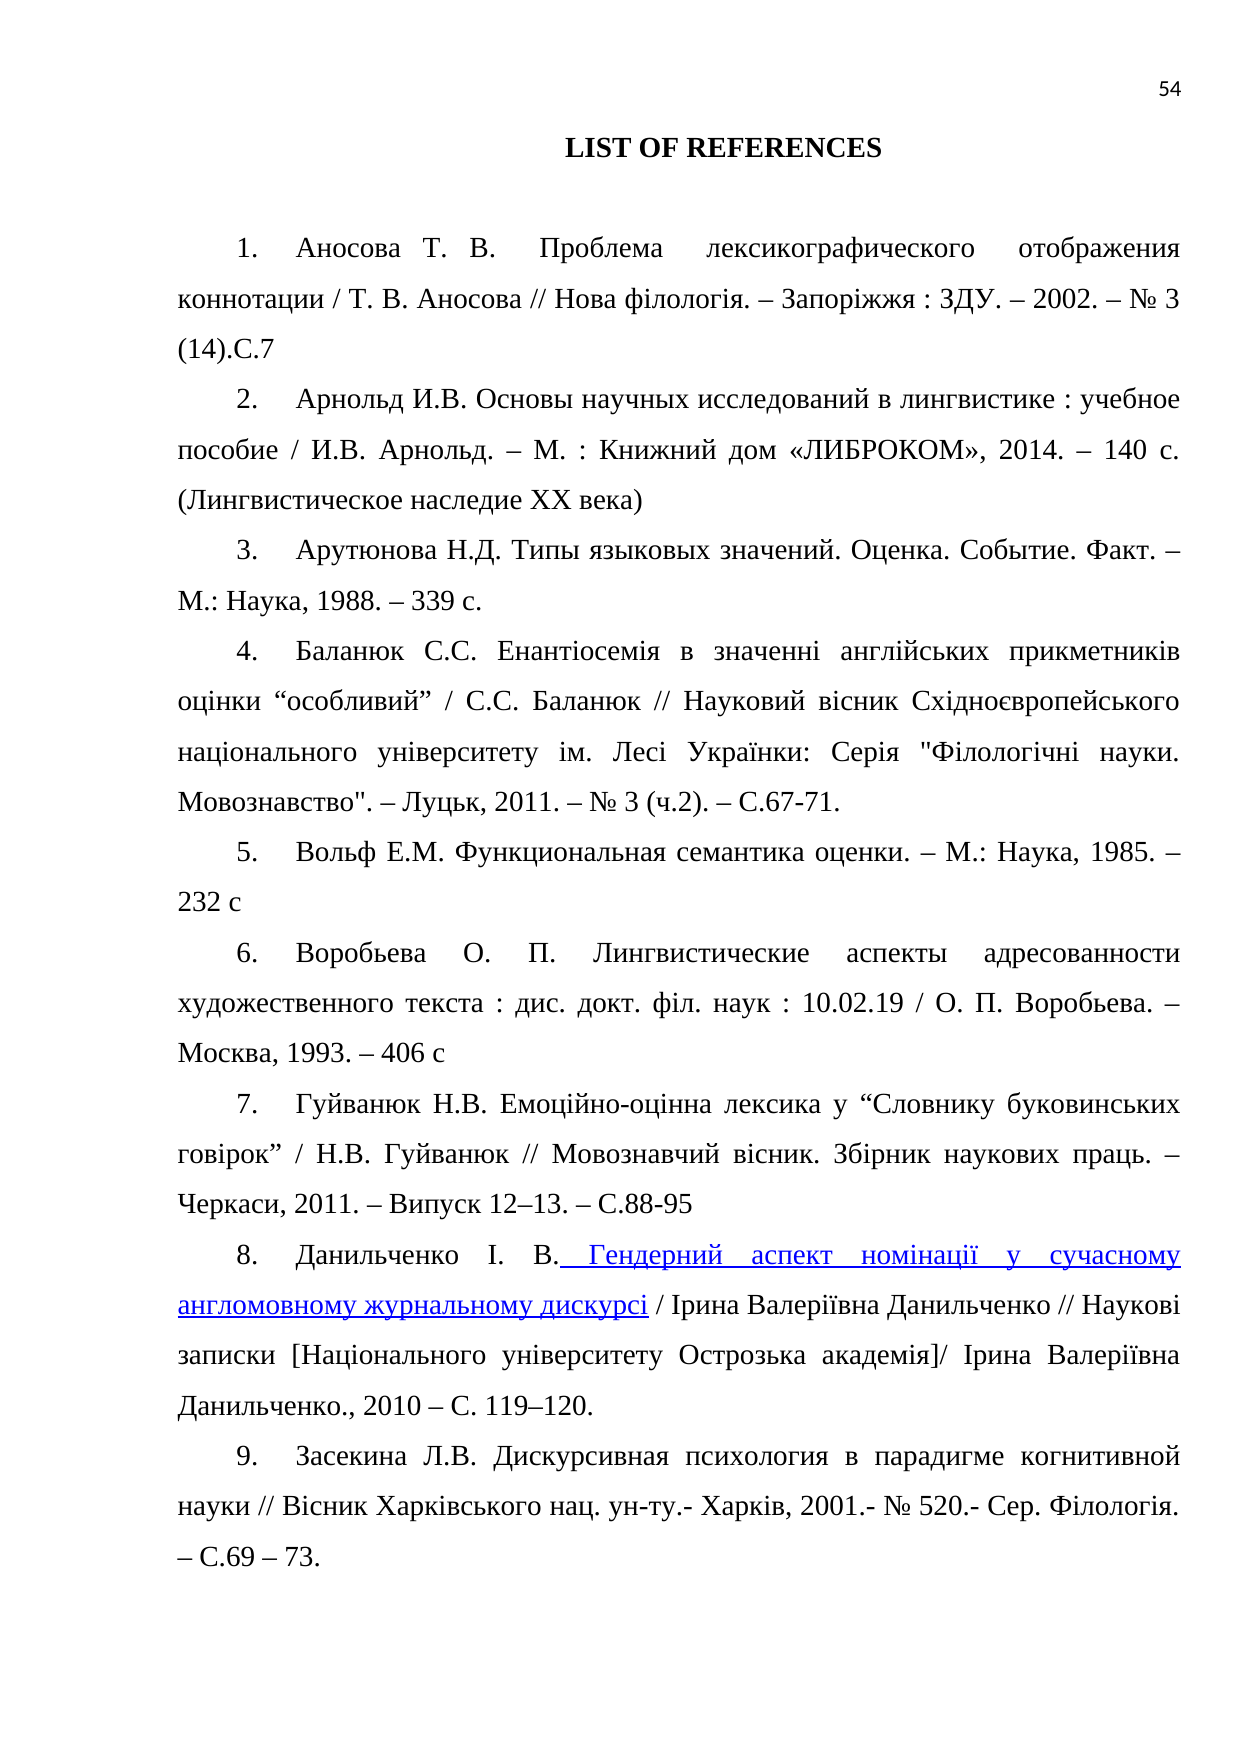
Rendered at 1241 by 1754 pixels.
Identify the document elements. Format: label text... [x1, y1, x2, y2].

list Вольф Е.М. Функциональная семантика оценки. – М.: Наука, 1985. – 232 с [177, 834, 1181, 918]
list Гуйванюк Н.В. Емоційно-оцінна лексика у “Словнику буковинських говірок” / Н.В. Гуйванюк // Мовознавчий вісник. Збірник наукових праць. – Черкаси, 2011. – Випуск 12–13. – С.88-95 [177, 1086, 1181, 1220]
list Арутюнова Н.Д. Типы языковых значений. Оценка. Событие. Факт. – М.: Наука, 1988. – 339 с. [177, 532, 1181, 616]
list Баланюк С.С. Енантіосемія в значенні англійських прикметників оцінки “особливий” / С.С. Баланюк // Науковий вісник Східноєвропейського національного університету ім. Лесі Українки: Серія "Філологічні науки. Мовознавство". – Луцьк, 2011. – № 3 (ч.2). – С.67-71. [177, 633, 1181, 817]
text LIST OF REFERENCES [177, 130, 1181, 163]
list Данильченко І. В. Гендерний аспект номінації у сучасному англомовному журнальному дискурсі / Ірина Валеріївна Данильченко // Наукові записки [Національного університету Острозька академія]/ Ірина Валеріївна Данильченко., 2010 – С. 119–120. [177, 1237, 1181, 1421]
list Арнольд И.В. Основы научных исследований в лингвистике : учебное пособие / И.В. Арнольд. – М. : Книжний дом «ЛИБРОКОМ», 2014. – 140 с. (Лингвистическое наследие ХХ века) [177, 381, 1181, 516]
list Воробьева О. П. Лингвистические аспекты адресованности художественного текста : дис. докт. філ. наук : 10.02.19 / О. П. Воробьева. – Москва, 1993. – 406 с [177, 935, 1181, 1069]
list Засекина Л.В. Дискурсивная психология в парадигме когнитивной науки // Вісник Харківського нац. ун-ту.- Харків, 2001.- № 520.- Сер. Філологія. – С.69 – 73. [177, 1438, 1181, 1572]
list Аносова Т. В. Проблема лексикографического отображения коннотации / Т. В. Аносова // Нова філологія. – Запоріжжя : ЗДУ. – 2002. – № 3 (14).С.7 [177, 231, 1181, 365]
